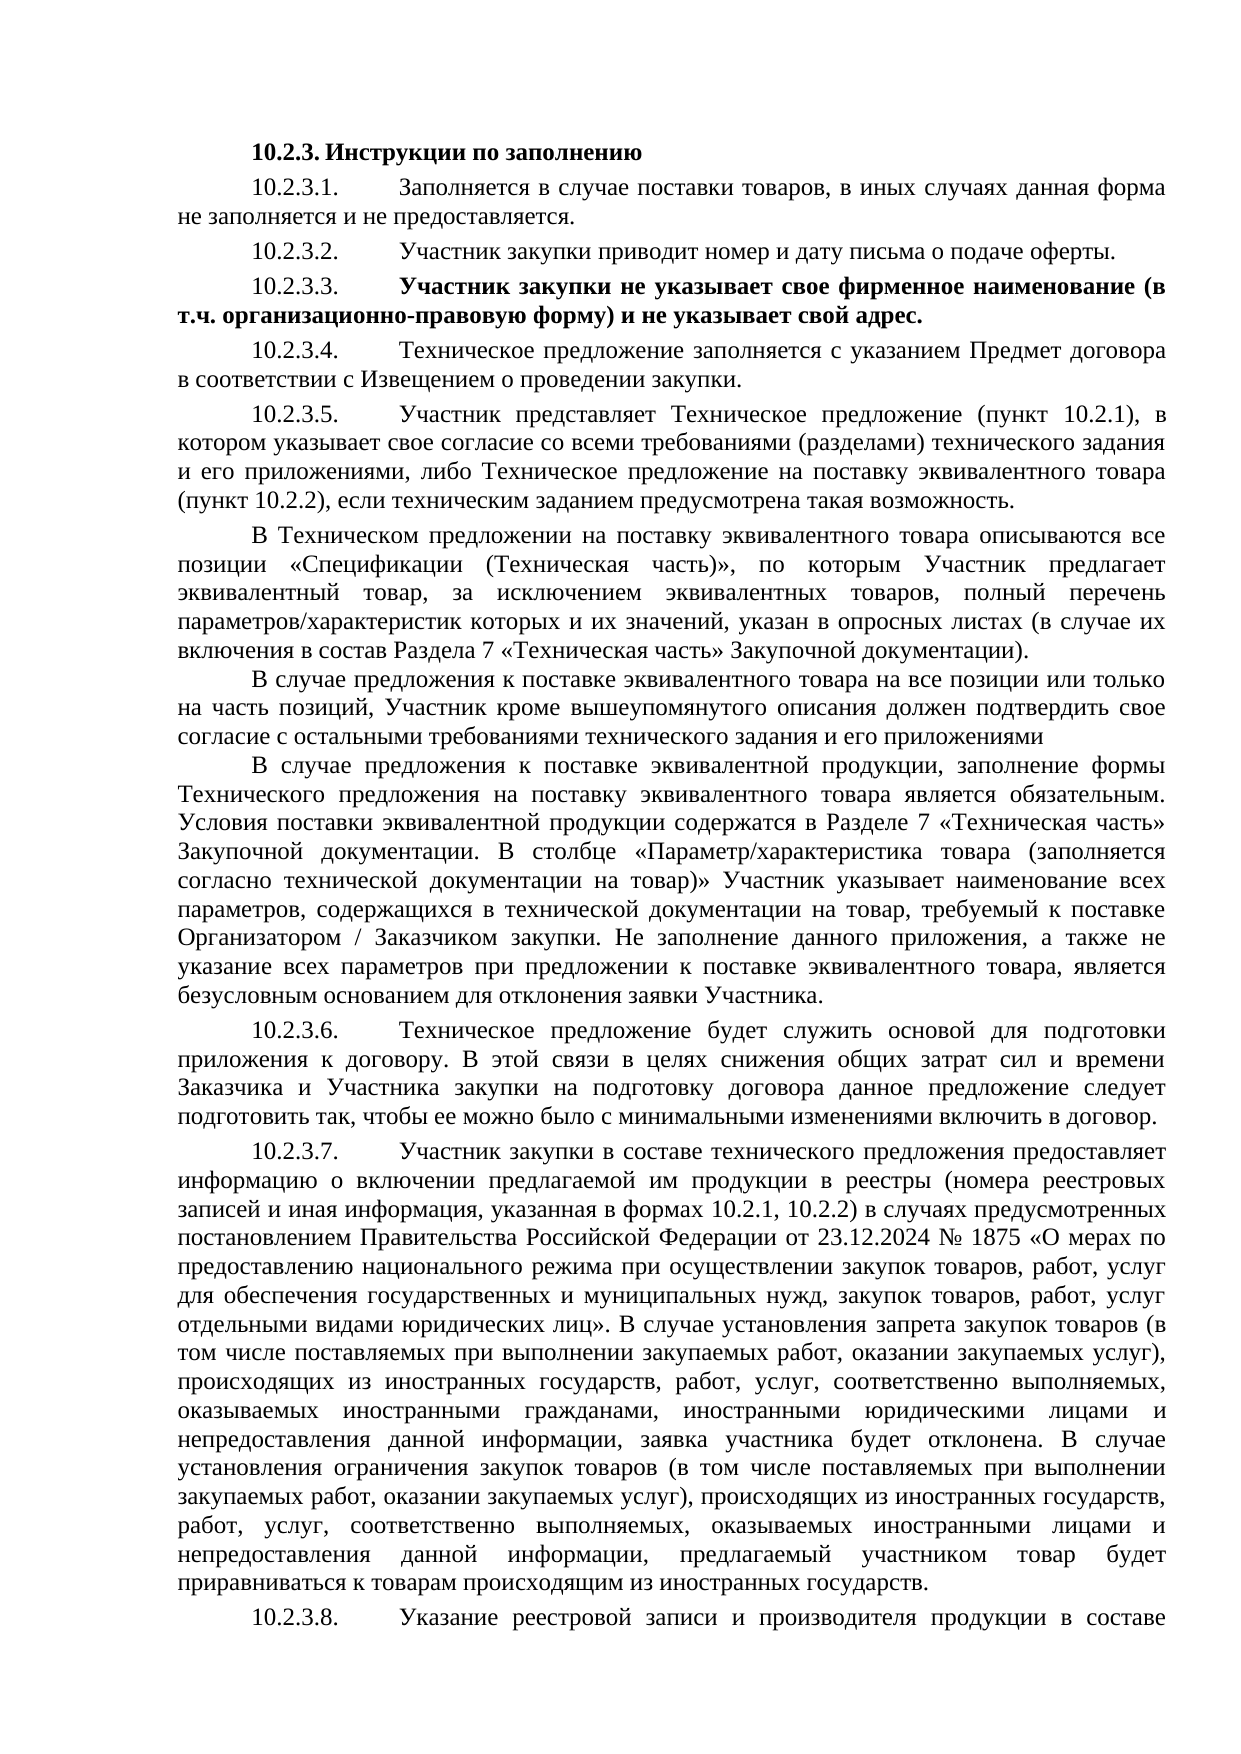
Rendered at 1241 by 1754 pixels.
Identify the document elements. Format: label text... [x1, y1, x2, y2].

text В Техническом предложении на поставку эквивалентного товара описываются все позиции «Спецификации (Техническая часть)», по которым Участник предлагает эквивалентный товар, за исключением эквивалентных товаров, полный перечень параметров/характеристик которых и их значений, указан в опросных листах (в случае их включения в состав Раздела 7 «Техническая часть» Закупочной документации). [177, 520, 1167, 664]
list Участник закупки в составе технического предложения предоставляет информацию о включении предлагаемой им продукции в реестры (номера реестровых записей и иная информация, указанная в формах 10.2.1, 10.2.2) в случаях предусмотренных постановлением Правительства Российской Федерации от 23.12.2024 № 1875 «О мерах по предоставлению национального режима при осуществлении закупок товаров, работ, услуг для обеспечения государственных и муниципальных нужд, закупок товаров, работ, услуг отдельными видами юридических лиц». В случае установления запрета закупок товаров (в том числе поставляемых при выполнении закупаемых работ, оказании закупаемых услуг), происходящих из иностранных государств, работ, услуг, соответственно выполняемых, оказываемых иностранными гражданами, иностранными юридическими лицами и непредоставления данной информации, заявка участника будет отклонена. В случае установления ограничения закупок товаров (в том числе поставляемых при выполнении закупаемых работ, оказании закупаемых услуг), происходящих из иностранных государств, работ, услуг, соответственно выполняемых, оказываемых иностранными лицами и непредоставления данной информации, предлагаемый участником товар будет приравниваться к товарам происходящим из иностранных государств. [177, 1136, 1167, 1596]
list Техническое предложение будет служить основой для подготовки приложения к договору. В этой связи в целях снижения общих затрат сил и времени Заказчика и Участника закупки на подготовку договора данное предложение следует подготовить так, чтобы ее можно было с минимальными изменениями включить в договор. [177, 1015, 1167, 1130]
list Участник закупки приводит номер и дату письма о подаче оферты. [177, 236, 1167, 265]
text В случае предложения к поставке эквивалентной продукции, заполнение формы Технического предложения на поставку эквивалентного товара является обязательным. Условия поставки эквивалентной продукции содержатся в Разделе 7 «Техническая часть» Закупочной документации. В столбце «Параметр/характеристика товара (заполняется согласно технической документации на товар)» Участник указывает наименование всех параметров, содержащихся в технической документации на товар, требуемый к поставке Организатором / Заказчиком закупки. Не заполнение данного приложения, а также не указание всех параметров при предложении к поставке эквивалентного товара, является безусловным основанием для отклонения заявки Участника. [177, 750, 1167, 1009]
text В случае предложения к поставке эквивалентного товара на все позиции или только на часть позиций, Участник кроме вышеупомянутого описания должен подтвердить свое согласие с остальными требованиями технического задания и его приложениями [177, 664, 1167, 750]
list Участник представляет Техническое предложение (пункт 10.2.1), в котором указывает свое согласие со всеми требованиями (разделами) технического задания и его приложениями, либо Техническое предложение на поставку эквивалентного товара (пункт 10.2.2), если техническим заданием предусмотрена такая возможность. [177, 399, 1167, 514]
list Техническое предложение заполняется с указанием Предмет договора в соответствии с Извещением о проведении закупки. [177, 335, 1167, 392]
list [177, 1602, 1167, 1631]
list Участник закупки не указывает свое фирменное наименование (в т.ч. организационно-правовую форму) и не указывает свой адрес. [177, 271, 1167, 329]
list Заполняется в случае поставки товаров, в иных случаях данная форма не заполняется и не предоставляется. [177, 172, 1167, 230]
list Инструкции по заполнению [177, 137, 1167, 166]
